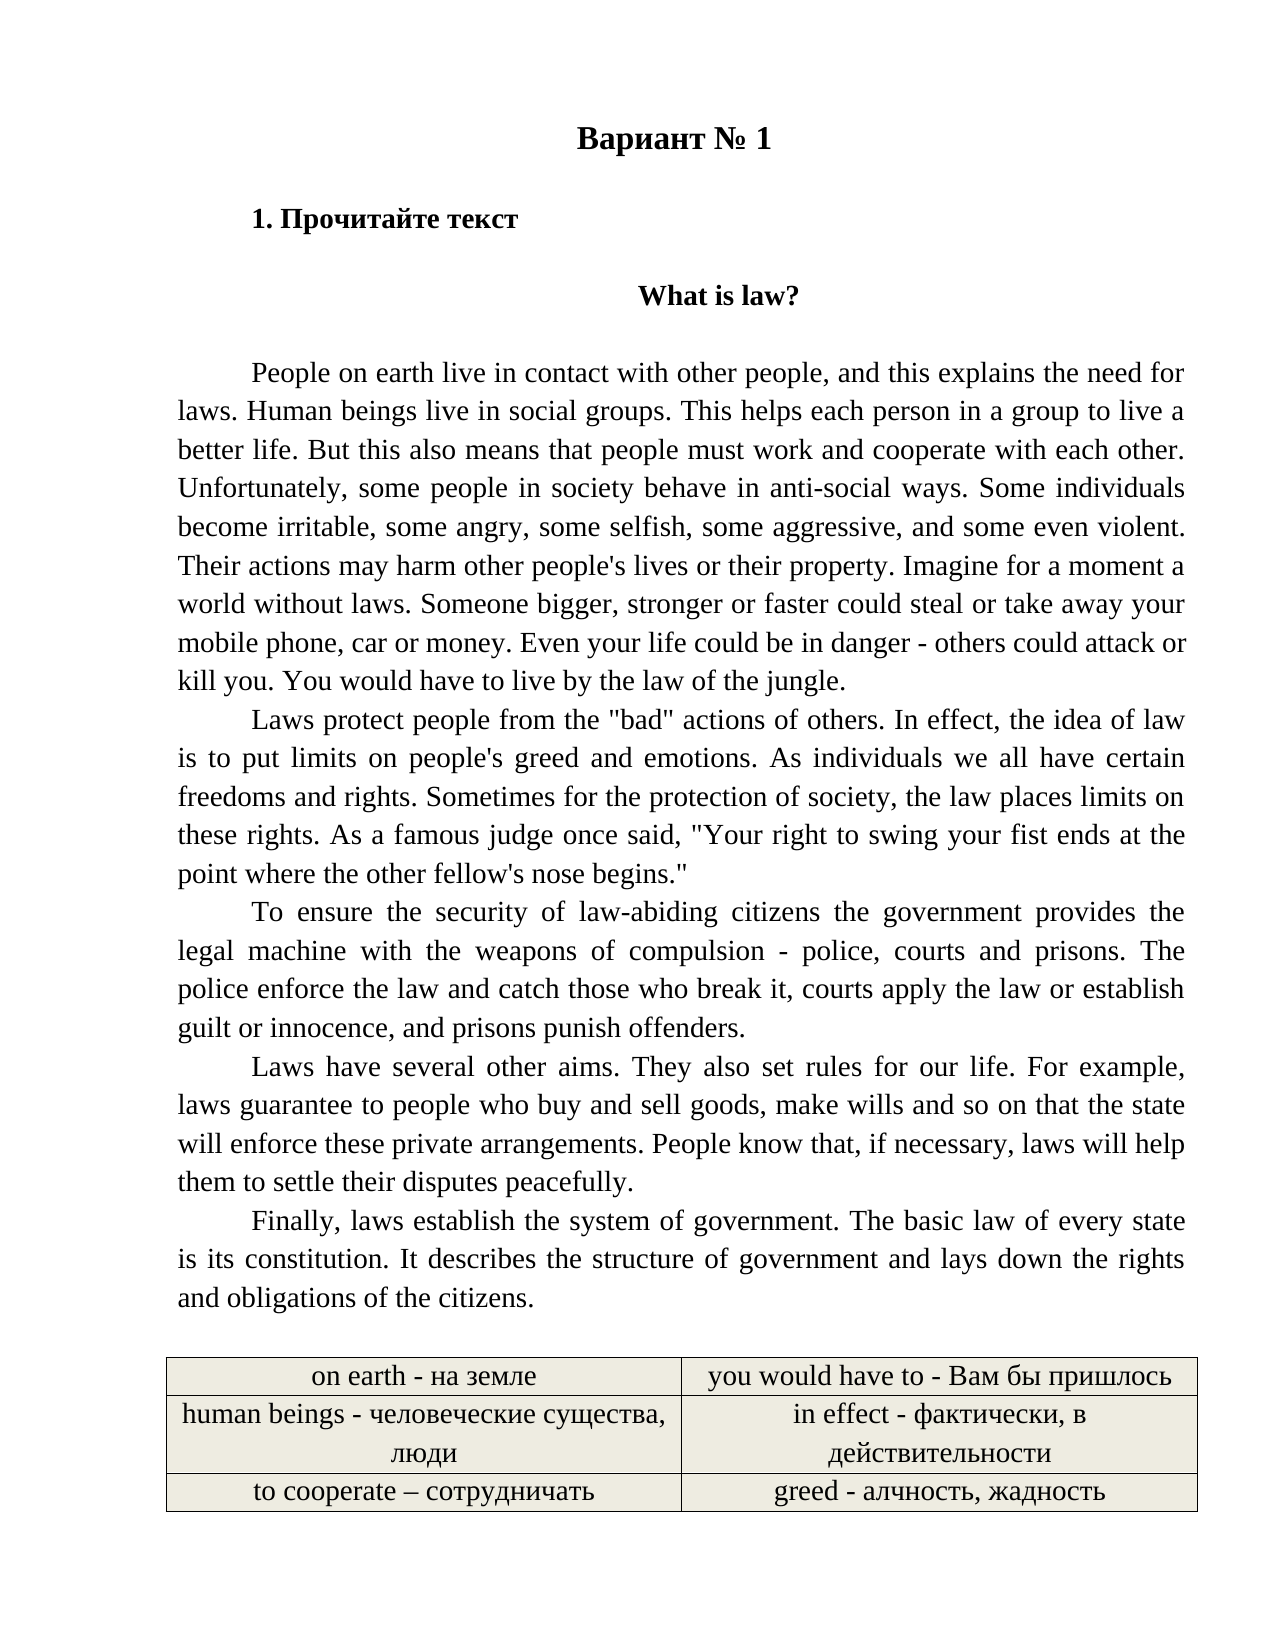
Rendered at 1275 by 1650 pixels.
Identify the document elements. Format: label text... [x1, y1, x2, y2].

table_cell human beings - человеческие существа, люди [167, 1396, 681, 1472]
table_header on earth - на земле [167, 1358, 681, 1395]
table_cell to cooperate – сотрудничать [167, 1474, 681, 1511]
text What is law? [177, 278, 1186, 311]
text To ensure the security of law-abiding citizens the government provides the legal machine with the weapons of compulsion - police, courts and prisons. The police enforce the law and catch those who break it, courts apply the law or establish guilt or innocence, and prisons punish offenders. [177, 894, 1186, 1044]
text Вариант № 1 [162, 118, 1186, 156]
table_cell greed - алчность, жадность [682, 1474, 1197, 1511]
text Laws have several other aims. They also set rules for our life. For example, laws guarantee to people who buy and sell goods, make wills and so on that the state will enforce these private arrangements. People know that, if necessary, laws will help them to settle their disputes peacefully. [177, 1049, 1186, 1198]
table_cell in effect - фaктически, в действительности [682, 1396, 1197, 1472]
text Laws protect people from the "bad" actions of others. In effect, the idea of law is to put limits on people's greed and emotions. As individuals we all have certain freedoms and rights. Sometimes for the protection of society, the law places limits on these rights. As a famous judge once said, "Your right to swing your fist ends at the point where the other fellow's nose begins." [177, 702, 1186, 889]
text People on earth live in contact with other people, and this explains the need for laws. Human beings live in social groups. This helps each person in a group to live a better life. But this also means that people must work and cooperate with each other. Unfortunately, some people in society behave in anti-social ways. Some individuals become irritable, some angry, some selfish, some aggressive, and some even violent. Their actions may harm other people's lives or their property. Imagine for a moment a world without laws. Someone bigger, stronger or faster could steal or take away your mobile phone, car or money. Even your life could be in danger - others could attack or kill you. You would have to live by the law of the jungle. [177, 355, 1186, 697]
text 1. Прочитайте текст [177, 201, 1186, 234]
table_header you would have to - Bам бы пришлось [682, 1358, 1197, 1395]
text Finally, laws establish the system of government. The basic law of every state is its constitution. It describes the structure of government and lays down the rights and obligations of the citizens. [177, 1203, 1186, 1313]
